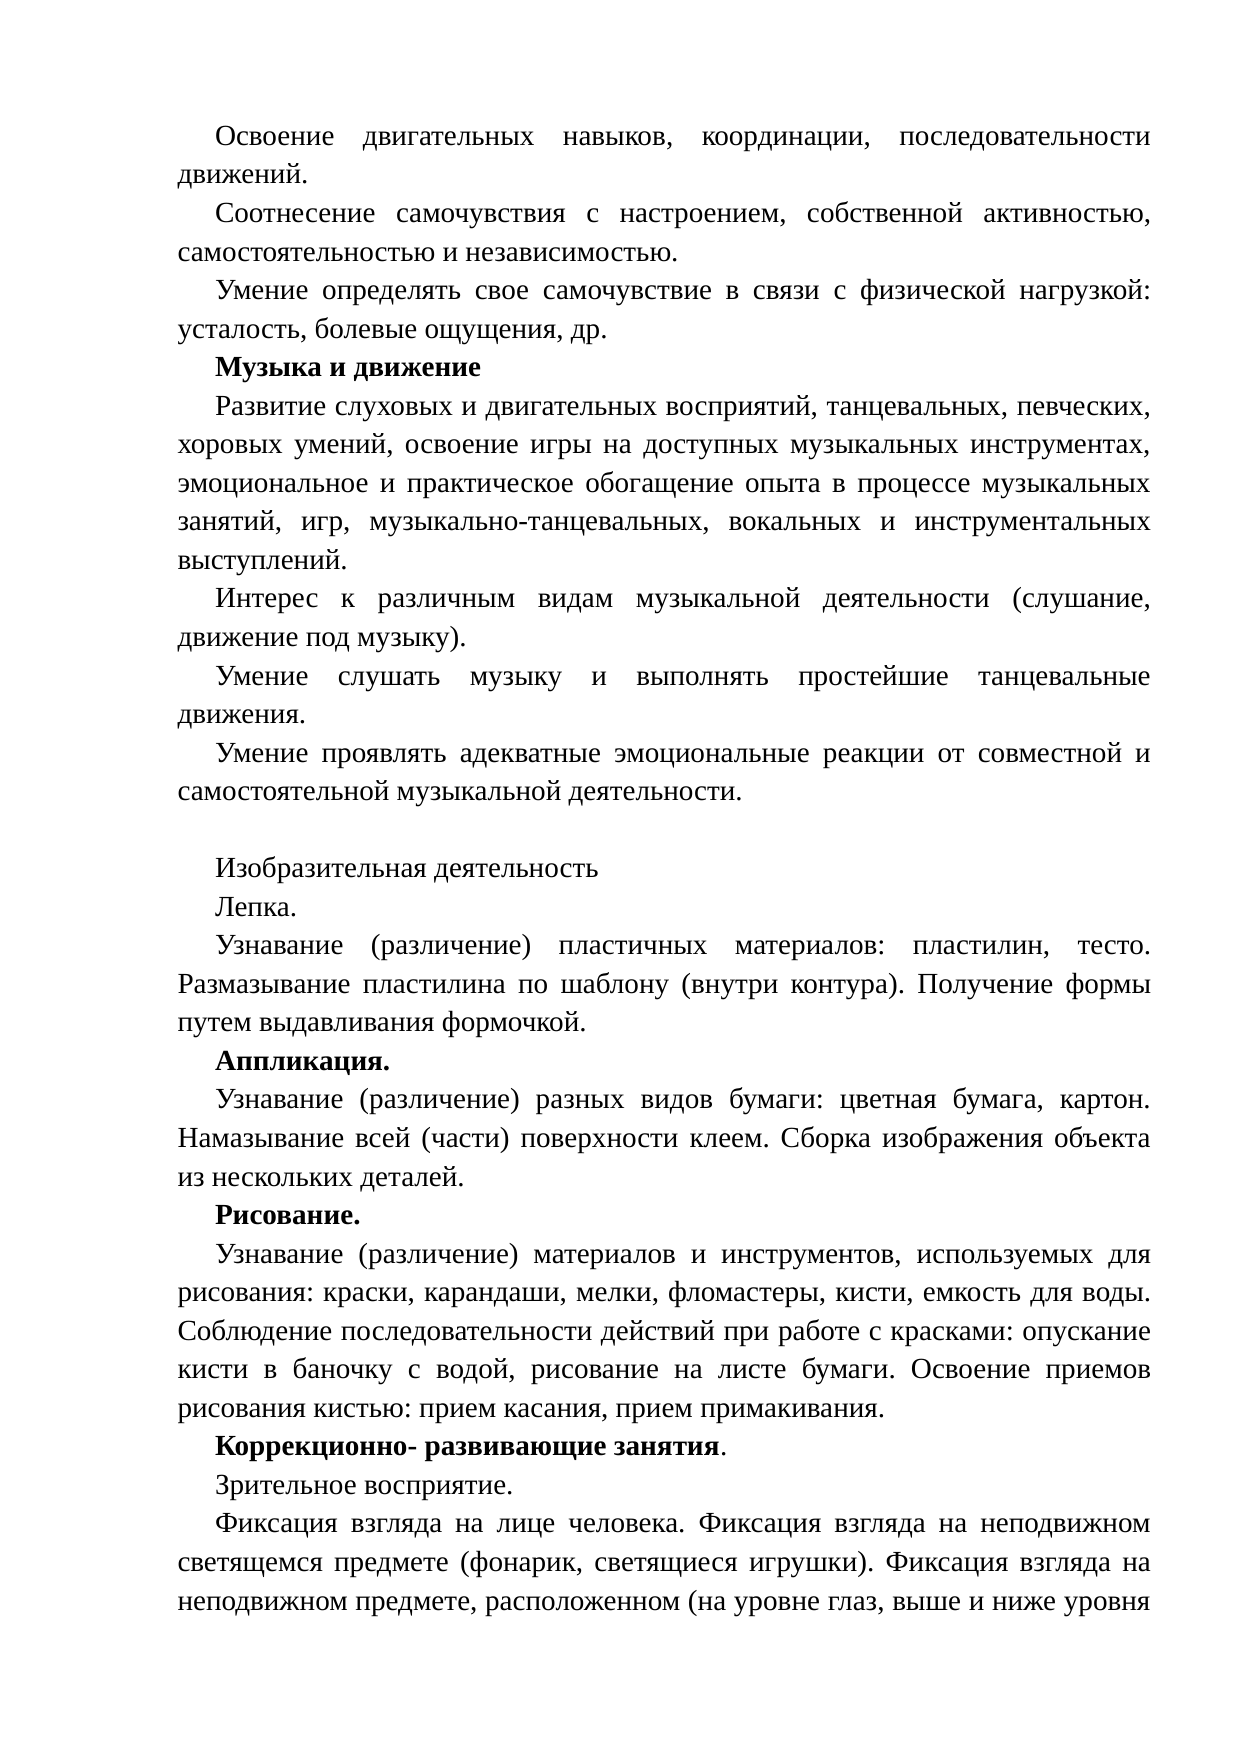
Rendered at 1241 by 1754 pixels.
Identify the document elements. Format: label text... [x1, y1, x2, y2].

text Коррекционно- развивающие занятия. [177, 1428, 1152, 1462]
text Изобразительная деятельность [177, 850, 1152, 884]
text Развитие слуховых и двигательных восприятий, танцевальных, певческих, хоровых умений, освоение игры на доступных музыкальных инструментах, эмоциональное и практическое обогащение опыта в процессе музыкальных занятий, игр, музыкально-танцевальных, вокальных и инструментальных выступлений. [177, 388, 1152, 576]
text Умение слушать музыку и выполнять простейшие танцевальные движения. [177, 658, 1152, 730]
text Зрительное восприятие. [177, 1467, 1152, 1501]
text Умение определять свое самочувствие в связи с физической нагрузкой: усталость, болевые ощущения, др. [177, 272, 1152, 344]
text Умение проявлять адекватные эмоциональные реакции от совместной и самостоятельной музыкальной деятельности. [177, 735, 1152, 807]
text Рисование. [177, 1197, 1152, 1231]
text Освоение двигательных навыков, координации, последовательности движений. [177, 118, 1152, 190]
text Лепка. [177, 889, 1152, 922]
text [177, 1506, 1152, 1616]
text Интерес к различным видам музыкальной деятельности (слушание, движение под музыку). [177, 581, 1152, 653]
text Аппликация. [177, 1043, 1152, 1077]
text Узнавание (различение) разных видов бумаги: цветная бумага, картон. Намазывание всей (части) поверхности клеем. Сборка изображения объекта из нескольких деталей. [177, 1082, 1152, 1192]
text Соотнесение самочувствия с настроением, собственной активностью, самостоятельностью и независимостью. [177, 195, 1152, 267]
text Узнавание (различение) пластичных материалов: пластилин, тесто. Размазывание пластилина по шаблону (внутри контура). Получение формы путем выдавливания формочкой. [177, 927, 1152, 1038]
text Музыка и движение [177, 349, 1152, 383]
text Узнавание (различение) материалов и инструментов, используемых для рисования: краски, карандаши, мелки, фломастеры, кисти, емкость для воды. Соблюдение последовательности действий при работе с красками: опускание кисти в баночку с водой, рисование на листе бумаги. Освоение приемов рисования кистью: прием касания, прием примакивания. [177, 1236, 1152, 1423]
